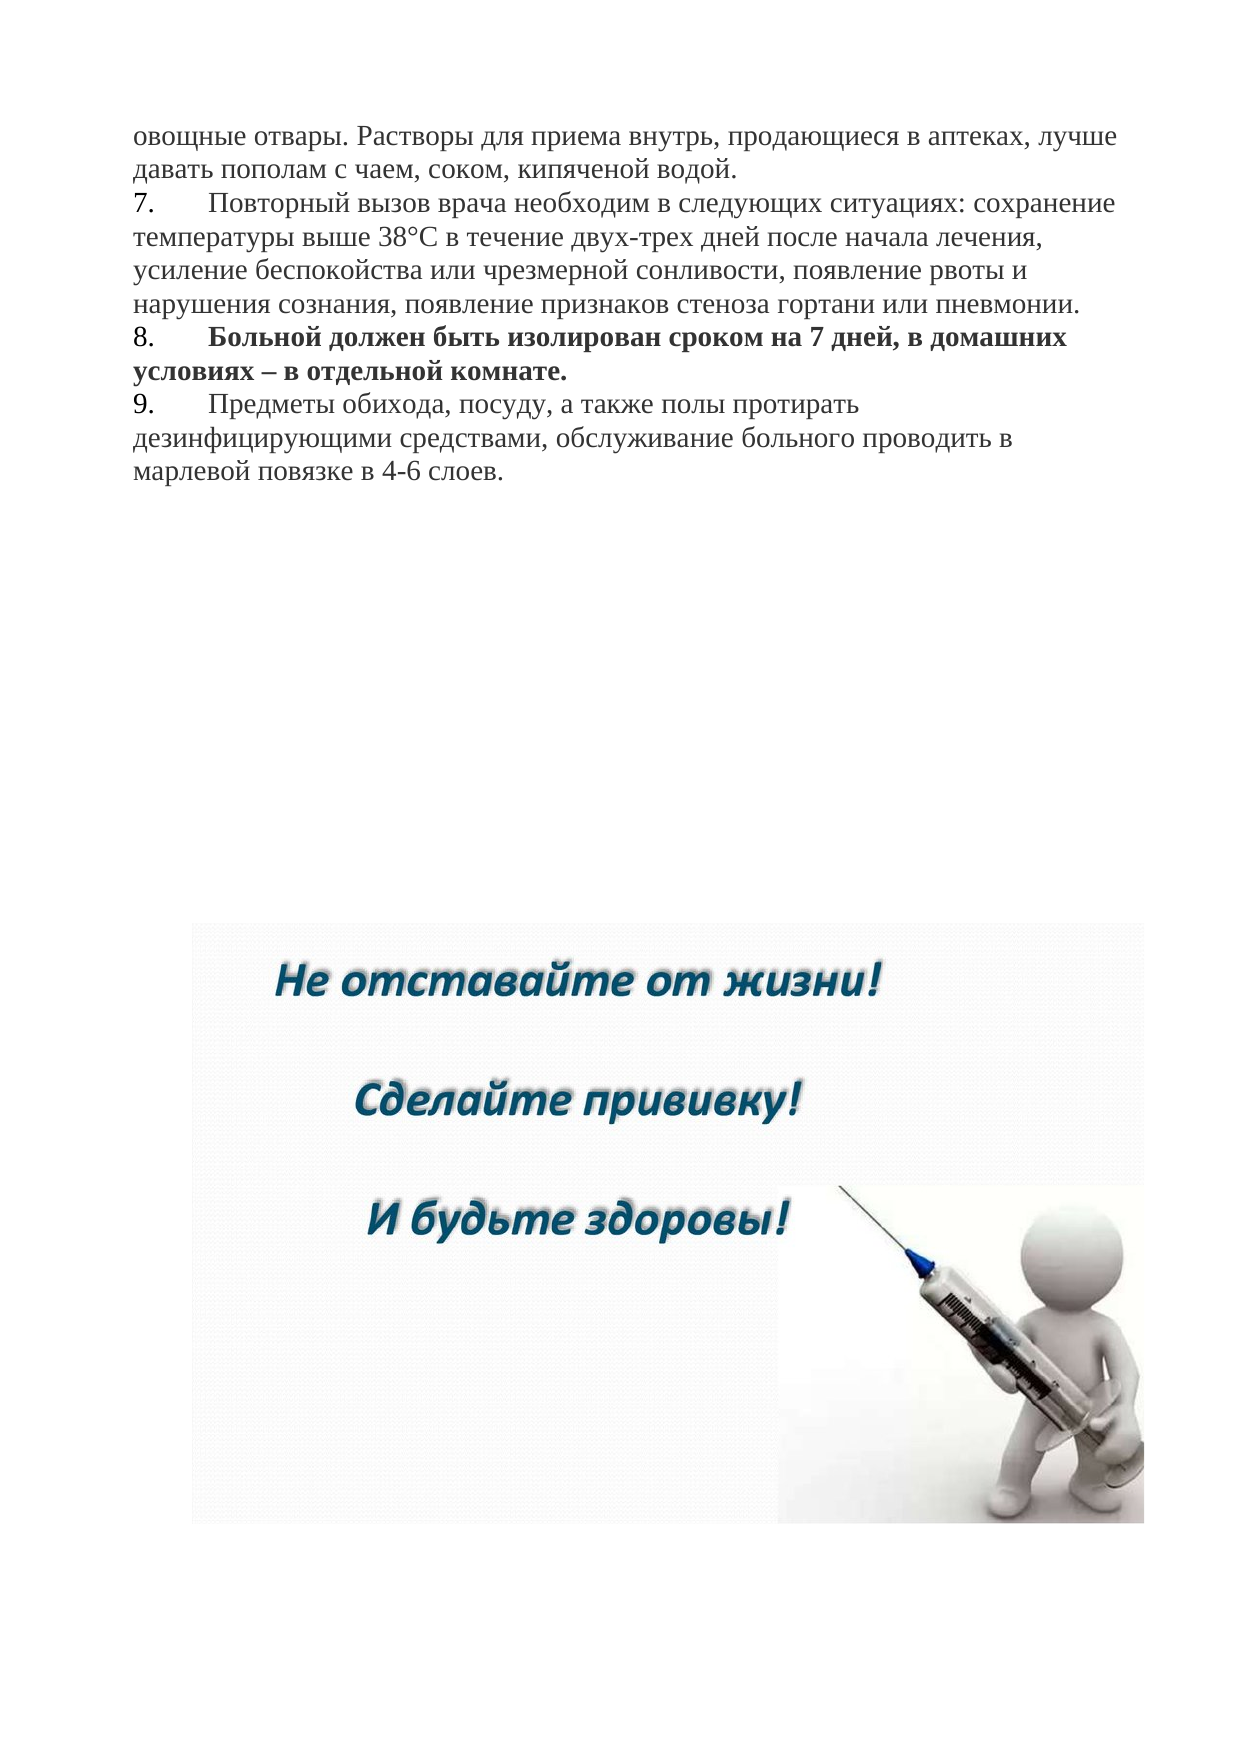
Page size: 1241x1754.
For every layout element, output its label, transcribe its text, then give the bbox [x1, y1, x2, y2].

list Предметы обихода, посуду, а также полы протирать дезинфицирующими средствами, обслуживание больного проводить в марлевой повязке в 4-6 слоев. [133, 386, 1122, 487]
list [133, 118, 1122, 185]
list Повторный вызов врача необходим в следующих ситуациях: сохранение температуры выше 38°С в течение двух-трех дней после начала лечения, усиление беспокойства или чрезмерной сонливости, появление рвоты и нарушения сознания, появление признаков стеноза гортани или пневмонии. [133, 185, 1122, 319]
list Больной должен быть изолирован сроком на 7 дней, в домашних условиях – в отдельной комнате. [133, 319, 1122, 386]
picture [192, 923, 1145, 1524]
